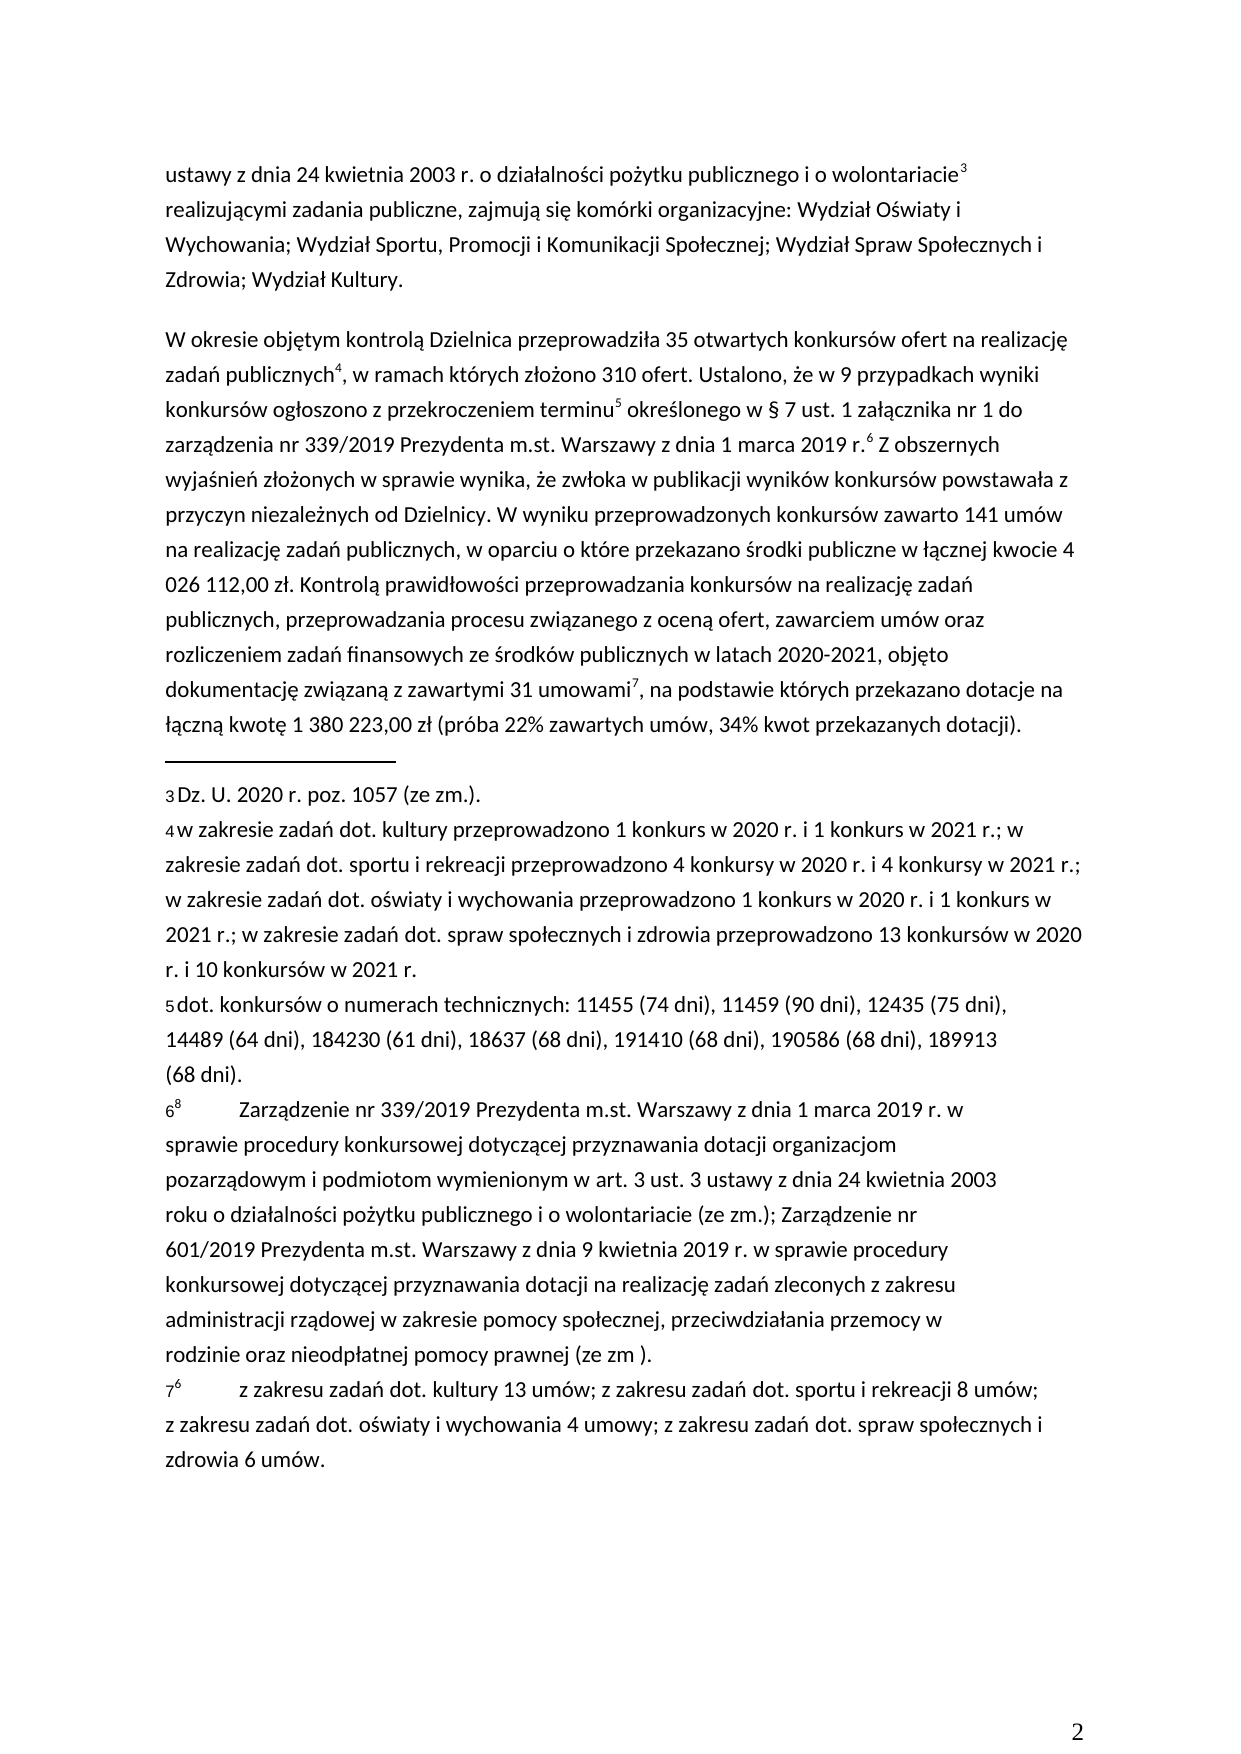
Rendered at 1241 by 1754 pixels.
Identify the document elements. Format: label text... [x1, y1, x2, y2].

text Dzielnica Wola (dalej: Dzielnica) jest jednostką pomocniczą m.st. Warszawy, której zakres działania i zadań określa statut zatwierdzony uchwałą Nr LXX/2182/2010 Rady m.st. Warszawy z dnia 14 stycznia 2010 r. Organizację wewnętrzną Dzielnicy oraz zakres zadań komórek organizacyjnych określa regulamin organizacyjny nadany przez Prezydenta m.st. Warszawy zarządzeniem Nr 212/2016 z dnia 19 lutego 2016 r. Zgodnie z regulaminem organizacyjnym Dzielnicy, sprawami z zakresu współpracy z organizacjami pozarządowymi i podmiotami wymienionymi w art. 3 ust. 3 ustawy z dnia 24 kwietnia 2003 r. o działalności pożytku publicznego i o wolontariacie realizującymi zadania publiczne, zajmują się komórki organizacyjne: Wydział Oświaty i Wychowania; Wydział Sportu, Promocji i Komunikacji Społecznej; Wydział Spraw Społecznych i Zdrowia; Wydział Kultury. [165, 160, 1084, 293]
text W okresie objętym kontrolą Dzielnica przeprowadziła 35 otwartych konkursów ofert na realizację zadań publicznych, w ramach których złożono 310 ofert. Ustalono, że w 9 przypadkach wyniki konkursów ogłoszono z przekroczeniem terminu określonego w § 7 ust. 1 załącznika nr 1 do zarządzenia nr 339/2019 Prezydenta m.st. Warszawy z dnia 1 marca 2019 r. Z obszernych wyjaśnień złożonych w sprawie wynika, że zwłoka w publikacji wyników konkursów powstawała z przyczyn niezależnych od Dzielnicy. W wyniku przeprowadzonych konkursów zawarto 141 umów na realizację zadań publicznych, w oparciu o które przekazano środki publiczne w łącznej kwocie 4 026 112,00 zł. Kontrolą prawidłowości przeprowadzania konkursów na realizację zadań publicznych, przeprowadzania procesu związanego z oceną ofert, zawarciem umów oraz rozliczeniem zadań finansowych ze środków publicznych w latach 2020-2021, objęto dokumentację związaną z zawartymi 31 umowami, na podstawie których przekazano dotacje na łączną kwotę 1 380 223,00 zł (próba 22% zawartych umów, 34% kwot przekazanych dotacji). [165, 325, 1084, 738]
